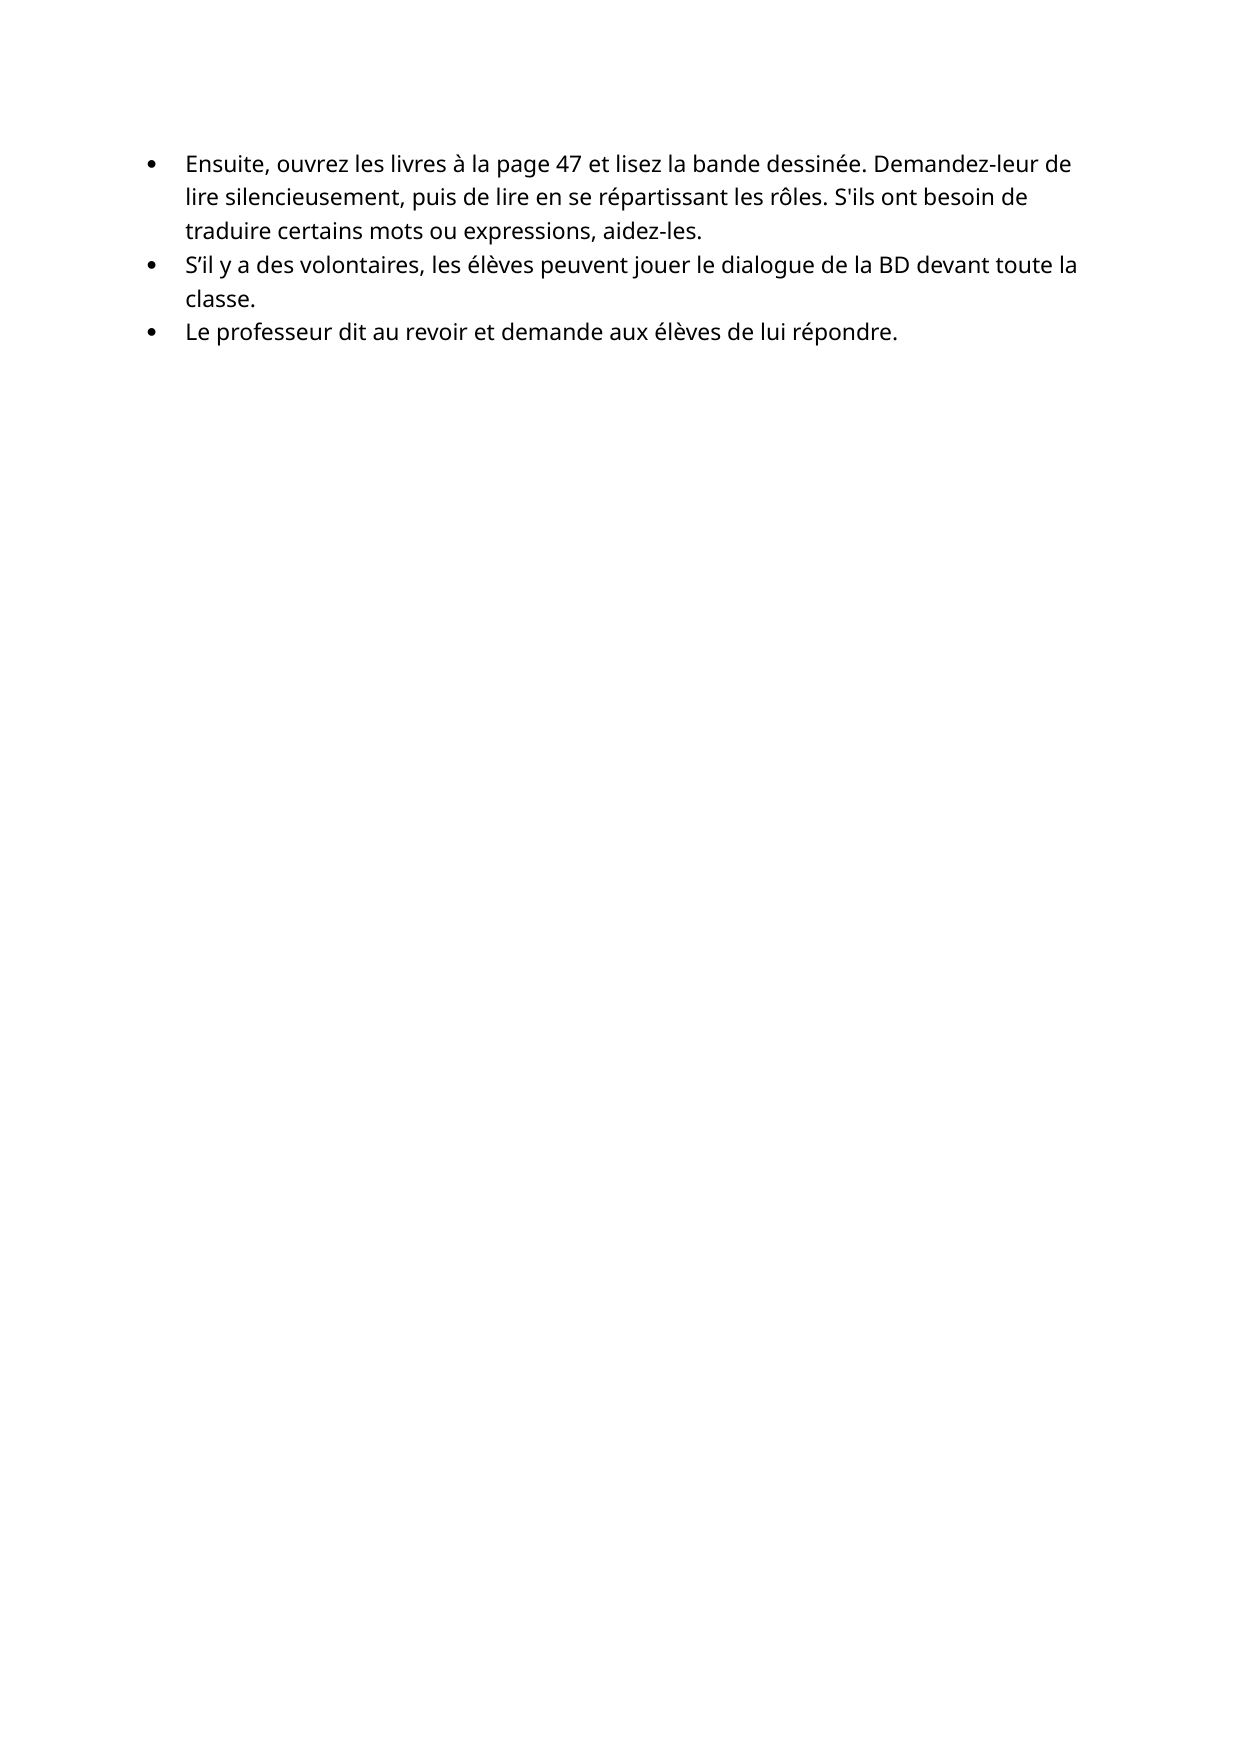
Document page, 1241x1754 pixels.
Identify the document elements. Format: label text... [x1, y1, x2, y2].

list S’il y a des volontaires, les élèves peuvent jouer le dialogue de la BD devant toute la classe. [148, 249, 1093, 314]
list Le professeur dit au revoir et demande aux élèves de lui répondre. [148, 316, 1093, 348]
list Ensuite, ouvrez les livres à la page 47 et lisez la bande dessinée. Demandez-leur de lire silencieusement, puis de lire en se répartissant les rôles. S'ils ont besoin de traduire certains mots ou expressions, aidez-les. [148, 148, 1093, 246]
